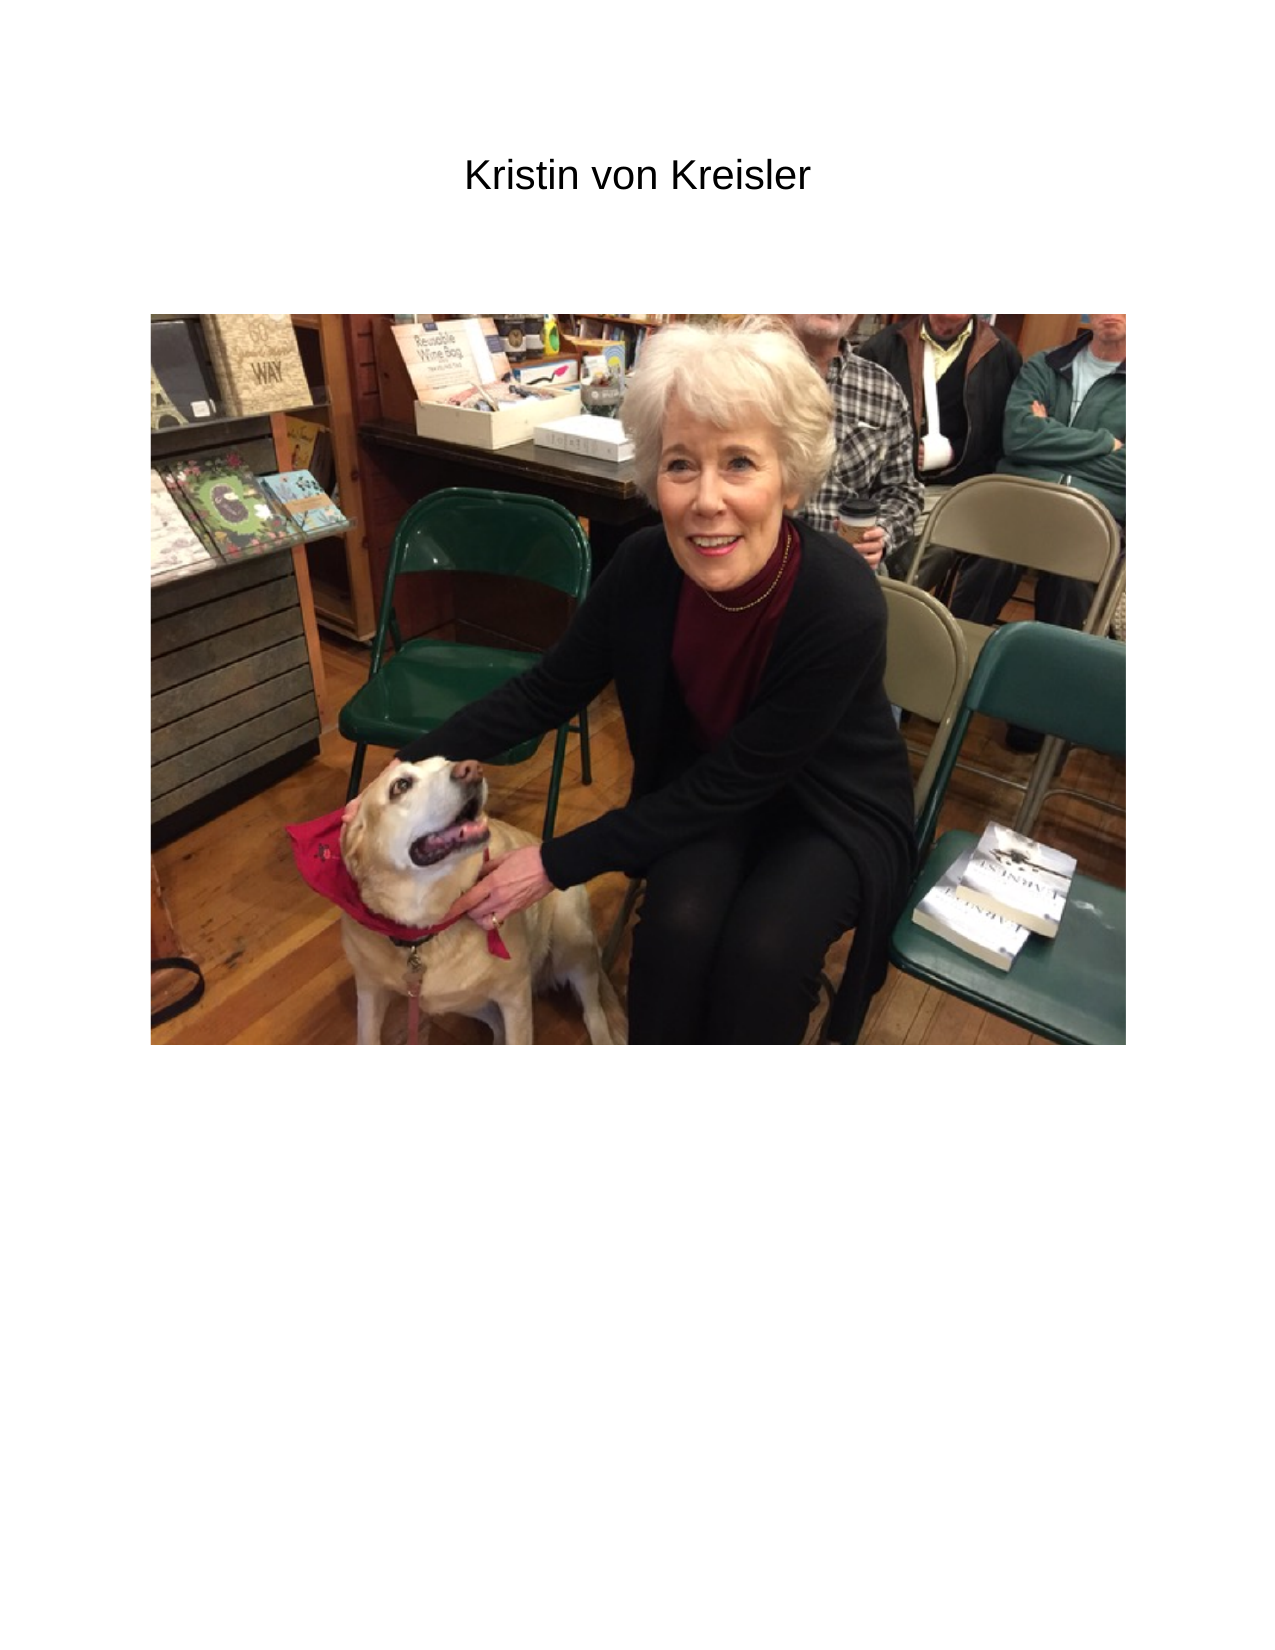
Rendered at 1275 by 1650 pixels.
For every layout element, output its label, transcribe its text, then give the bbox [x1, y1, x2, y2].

picture [152, 314, 1125, 1045]
text Kristin von Kreisler [150, 150, 1125, 198]
